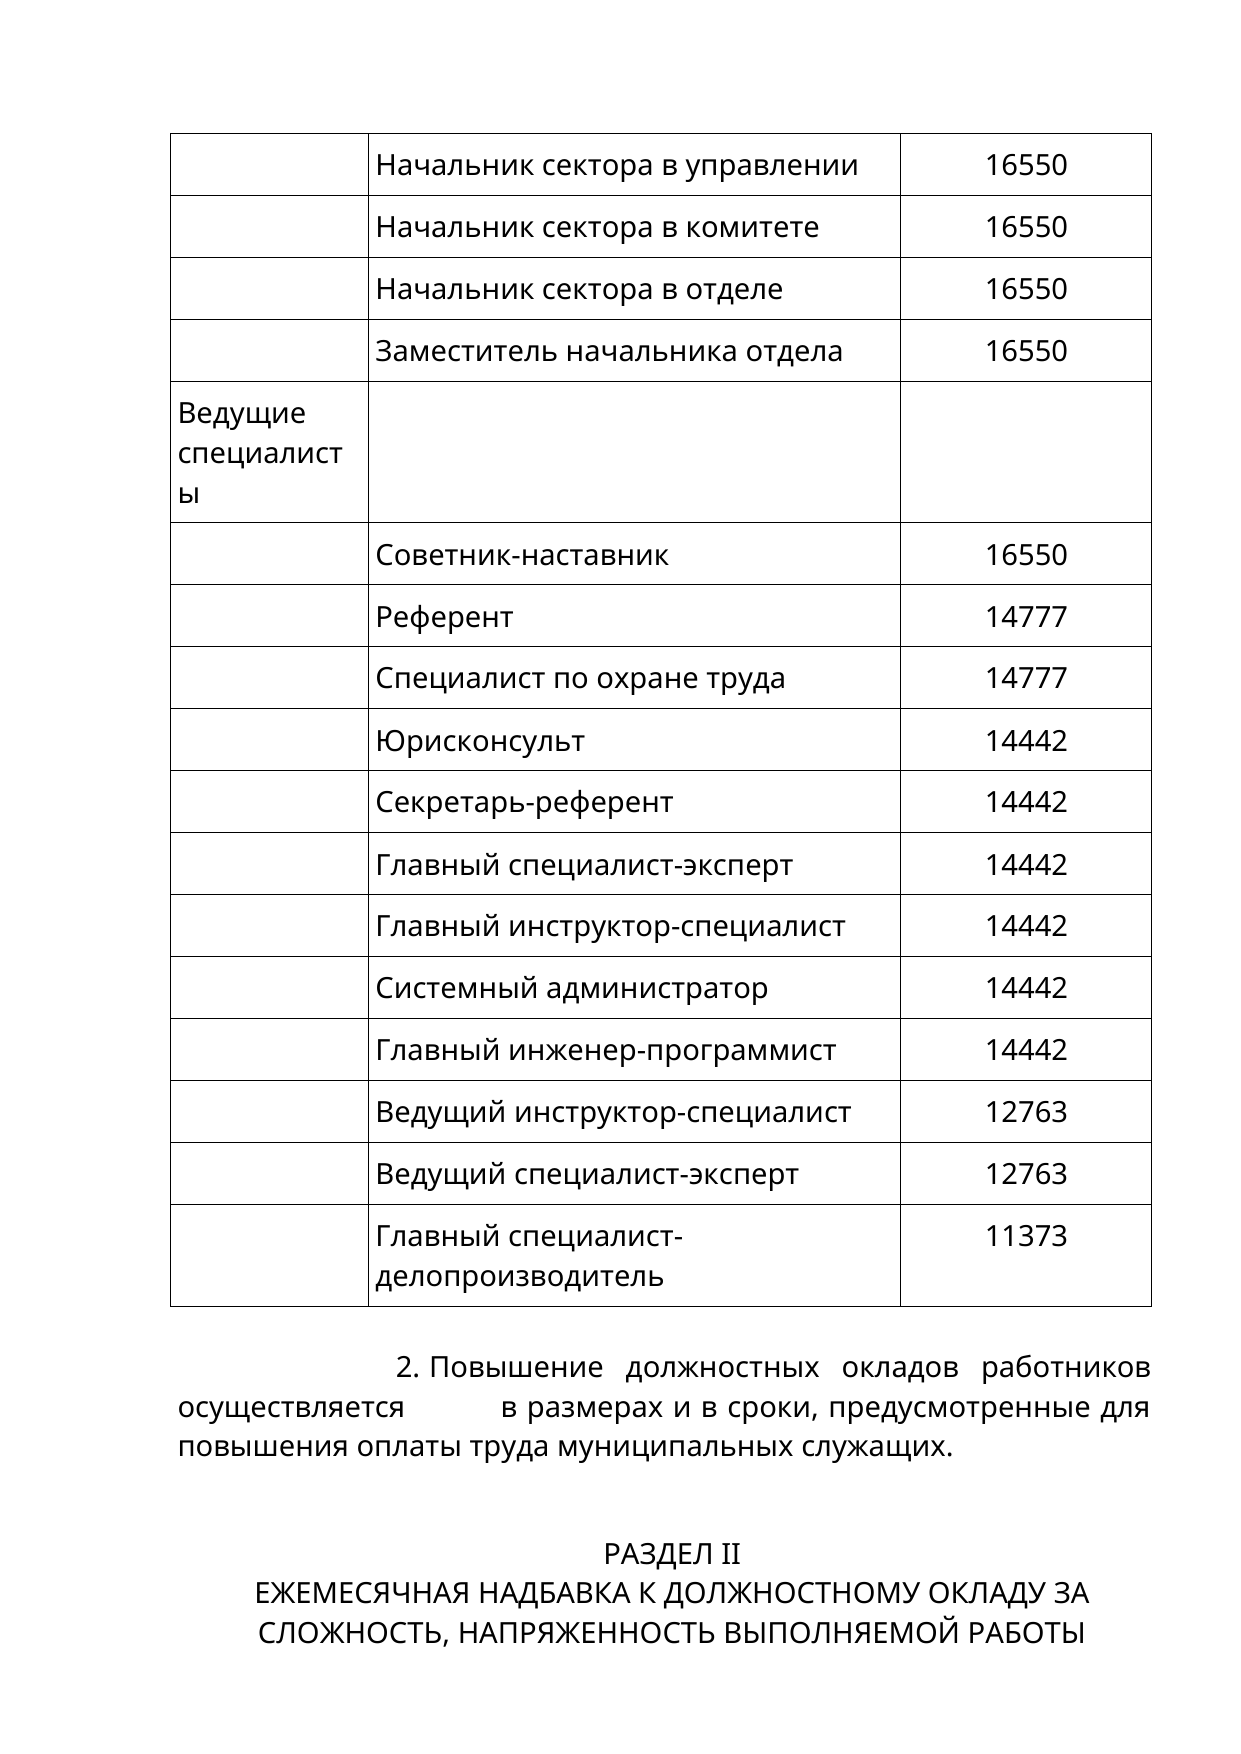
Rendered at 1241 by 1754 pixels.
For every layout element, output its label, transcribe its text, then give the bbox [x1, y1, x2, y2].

table_cell Начальник сектора в комитете [369, 196, 900, 257]
table_cell 14442 [901, 771, 1151, 832]
table_cell 14442 [901, 709, 1151, 770]
table_cell 14777 [901, 585, 1151, 646]
table_cell Главный инструктор-специалист [369, 895, 900, 956]
table_cell [171, 833, 368, 894]
table_cell 14777 [901, 647, 1151, 708]
table_cell Специалист по охране труда [369, 647, 900, 708]
table_cell Советник-наставник [369, 523, 900, 584]
text 2. Повышение должностных окладов работников осуществляется в размерах и в сроки, предусмотренные для повышения оплаты труда муниципальных служащих. [177, 1346, 1152, 1465]
table_cell 14442 [901, 895, 1151, 956]
table_cell [171, 709, 368, 770]
table_cell [171, 258, 368, 319]
table_cell [171, 1205, 368, 1306]
table_cell [171, 320, 368, 381]
table_cell 16550 [901, 196, 1151, 257]
table_cell [901, 382, 1151, 522]
table_cell [171, 957, 368, 1018]
table_cell [171, 585, 368, 646]
table_cell 14442 [901, 833, 1151, 894]
table_cell 16550 [901, 134, 1151, 195]
table_cell [171, 647, 368, 708]
table_cell [171, 895, 368, 956]
title ЕЖЕМЕСЯЧНАЯ НАДБАВКА К ДОЛЖНОСТНОМУ ОКЛАДУ ЗА СЛОЖНОСТЬ, НАПРЯЖЕННОСТЬ ВЫПОЛНЯЕМОЙ РАБОТЫ [177, 1573, 1167, 1652]
table_cell Заместитель начальника отдела [369, 320, 900, 381]
table_cell 12763 [901, 1143, 1151, 1204]
table_cell Ведущие специалисты [171, 382, 368, 522]
table_cell Главный специалист-делопроизводитель [369, 1205, 900, 1306]
table_cell Секретарь-референт [369, 771, 900, 832]
table_cell [171, 1019, 368, 1080]
table_cell [171, 1143, 368, 1204]
table_cell 11373 [901, 1205, 1151, 1306]
table_cell 12763 [901, 1081, 1151, 1142]
table_cell 16550 [901, 320, 1151, 381]
table_cell 16550 [901, 258, 1151, 319]
table_cell Ведущий специалист-эксперт [369, 1143, 900, 1204]
table_cell [369, 382, 900, 522]
table_cell Начальник сектора в управлении [369, 134, 900, 195]
table_cell Системный администратор [369, 957, 900, 1018]
table_cell Референт [369, 585, 900, 646]
table_cell Главный инженер-программист [369, 1019, 900, 1080]
text РАЗДЕЛ II [177, 1533, 1167, 1573]
table_cell [171, 196, 368, 257]
table_cell [171, 1081, 368, 1142]
table_cell 16550 [901, 523, 1151, 584]
table_cell Начальник сектора в отделе [369, 258, 900, 319]
table_cell [171, 523, 368, 584]
table_cell Ведущий инструктор-специалист [369, 1081, 900, 1142]
table_cell 14442 [901, 957, 1151, 1018]
table_cell [171, 771, 368, 832]
table_cell 14442 [901, 1019, 1151, 1080]
table_cell Главный специалист-эксперт [369, 833, 900, 894]
table_cell [171, 134, 368, 195]
table_cell Юрисконсульт [369, 709, 900, 770]
